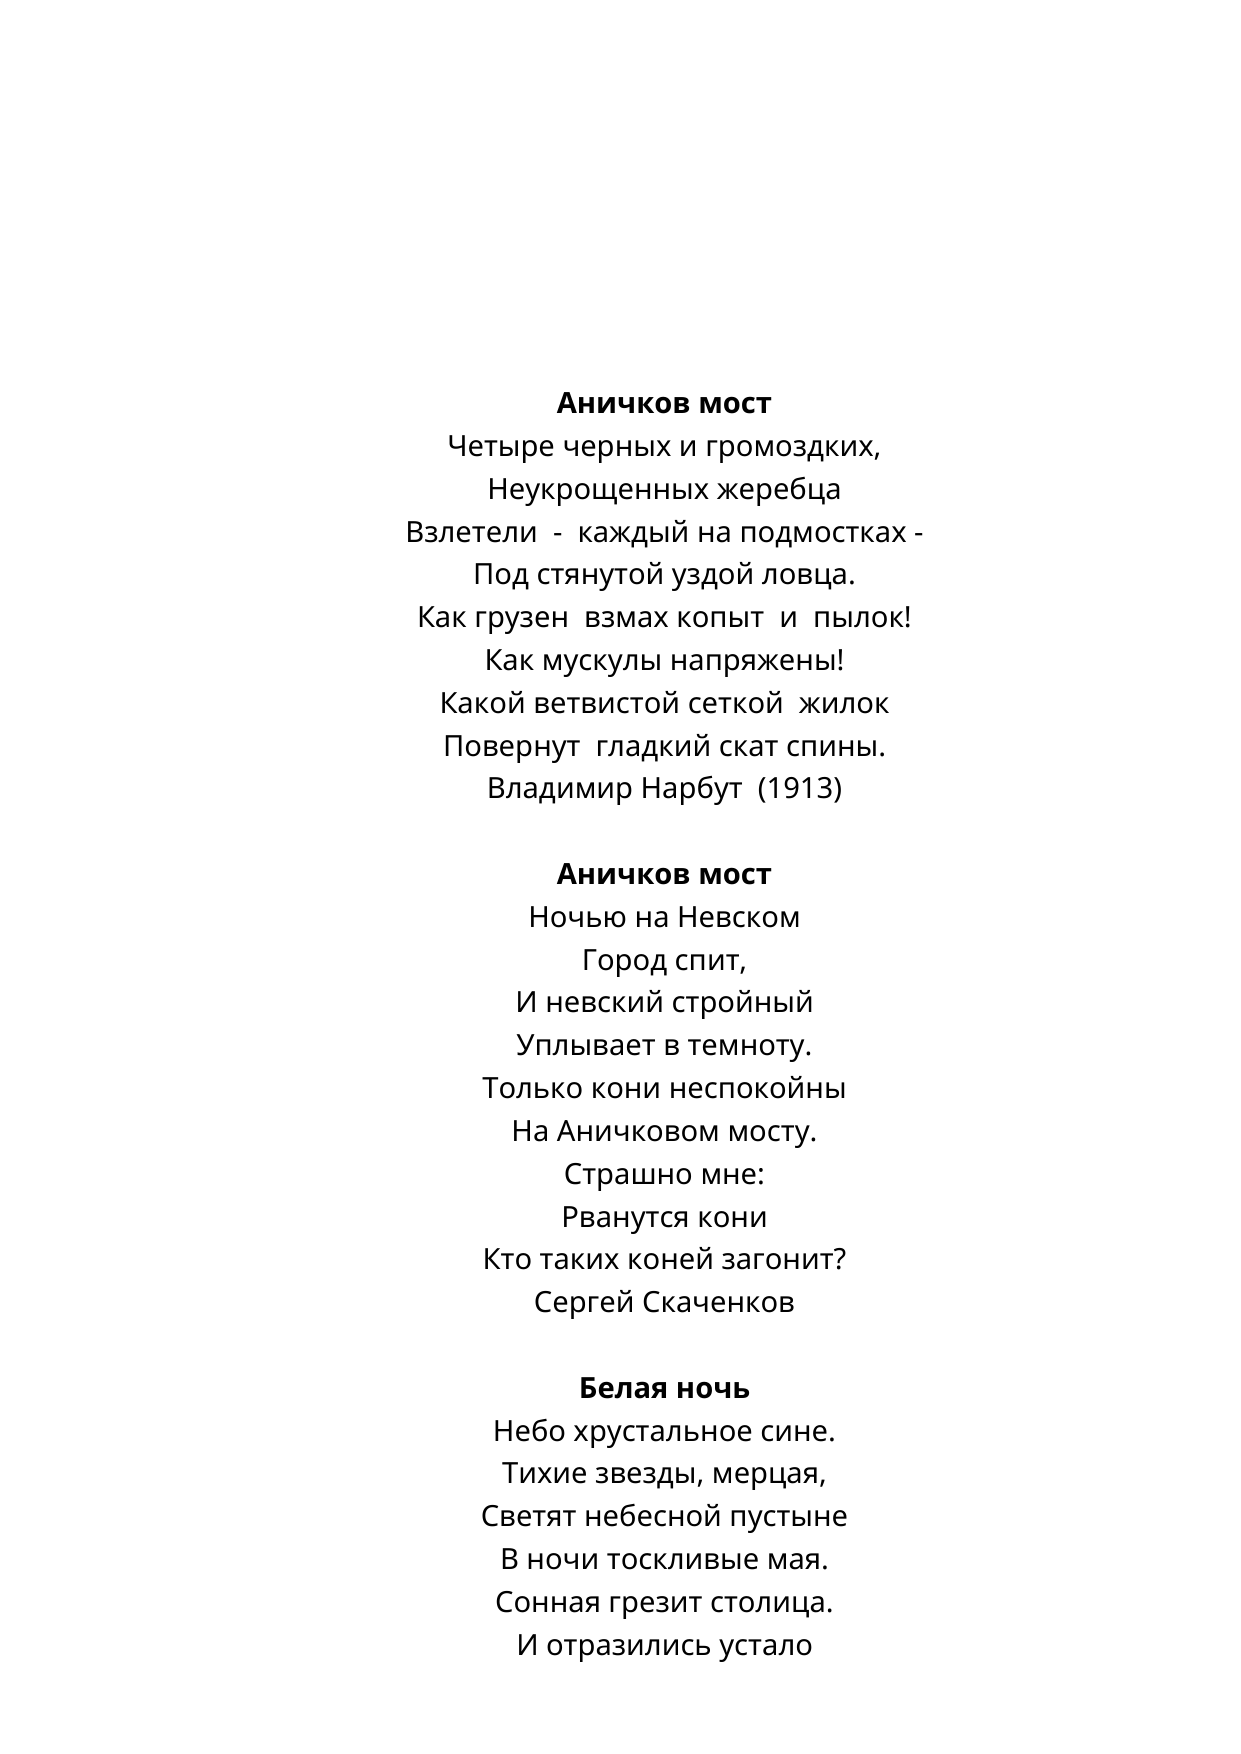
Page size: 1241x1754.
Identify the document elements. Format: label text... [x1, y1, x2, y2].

text Уплывает в темноту. [177, 1024, 1152, 1064]
text И невский стройный [177, 982, 1152, 1021]
text Повернут гладкий скат спины. [177, 725, 1152, 764]
text Неукрощенных жеребца [177, 468, 1152, 508]
text Ночью на Невском [177, 896, 1152, 936]
text Кто таких коней загонит? [177, 1239, 1152, 1278]
text На Аничковом мосту. [177, 1110, 1152, 1150]
text И отразились устало [177, 1624, 1152, 1664]
text Какой ветвистой сеткой жилок [177, 682, 1152, 722]
text Только кони неспокойны [177, 1067, 1152, 1107]
text Под стянутой уздой ловца. [177, 554, 1152, 593]
text Четыре черных и громоздких, [177, 425, 1152, 465]
text Тихие звезды, мерцая, [177, 1453, 1152, 1492]
text Аничков мост [177, 382, 1152, 422]
text Владимир Нарбут (1913) [177, 768, 1152, 807]
text Сергей Скаченков [177, 1281, 1152, 1321]
text Город спит, [177, 939, 1152, 979]
text Как мускулы напряжены! [177, 639, 1152, 679]
text Взлетели - каждый на подмостках - [177, 511, 1152, 551]
text Светят небесной пустыне [177, 1496, 1152, 1535]
text Страшно мне: [177, 1153, 1152, 1193]
text Рванутся кони [177, 1196, 1152, 1236]
text Белая ночь [177, 1367, 1152, 1407]
text Сонная грезит столица. [177, 1581, 1152, 1621]
text В ночи тоскливые мая. [177, 1538, 1152, 1578]
text Небо хрустальное сине. [177, 1410, 1152, 1449]
text Аничков мост [177, 853, 1152, 893]
text Как грузен взмах копыт и пылок! [177, 596, 1152, 636]
